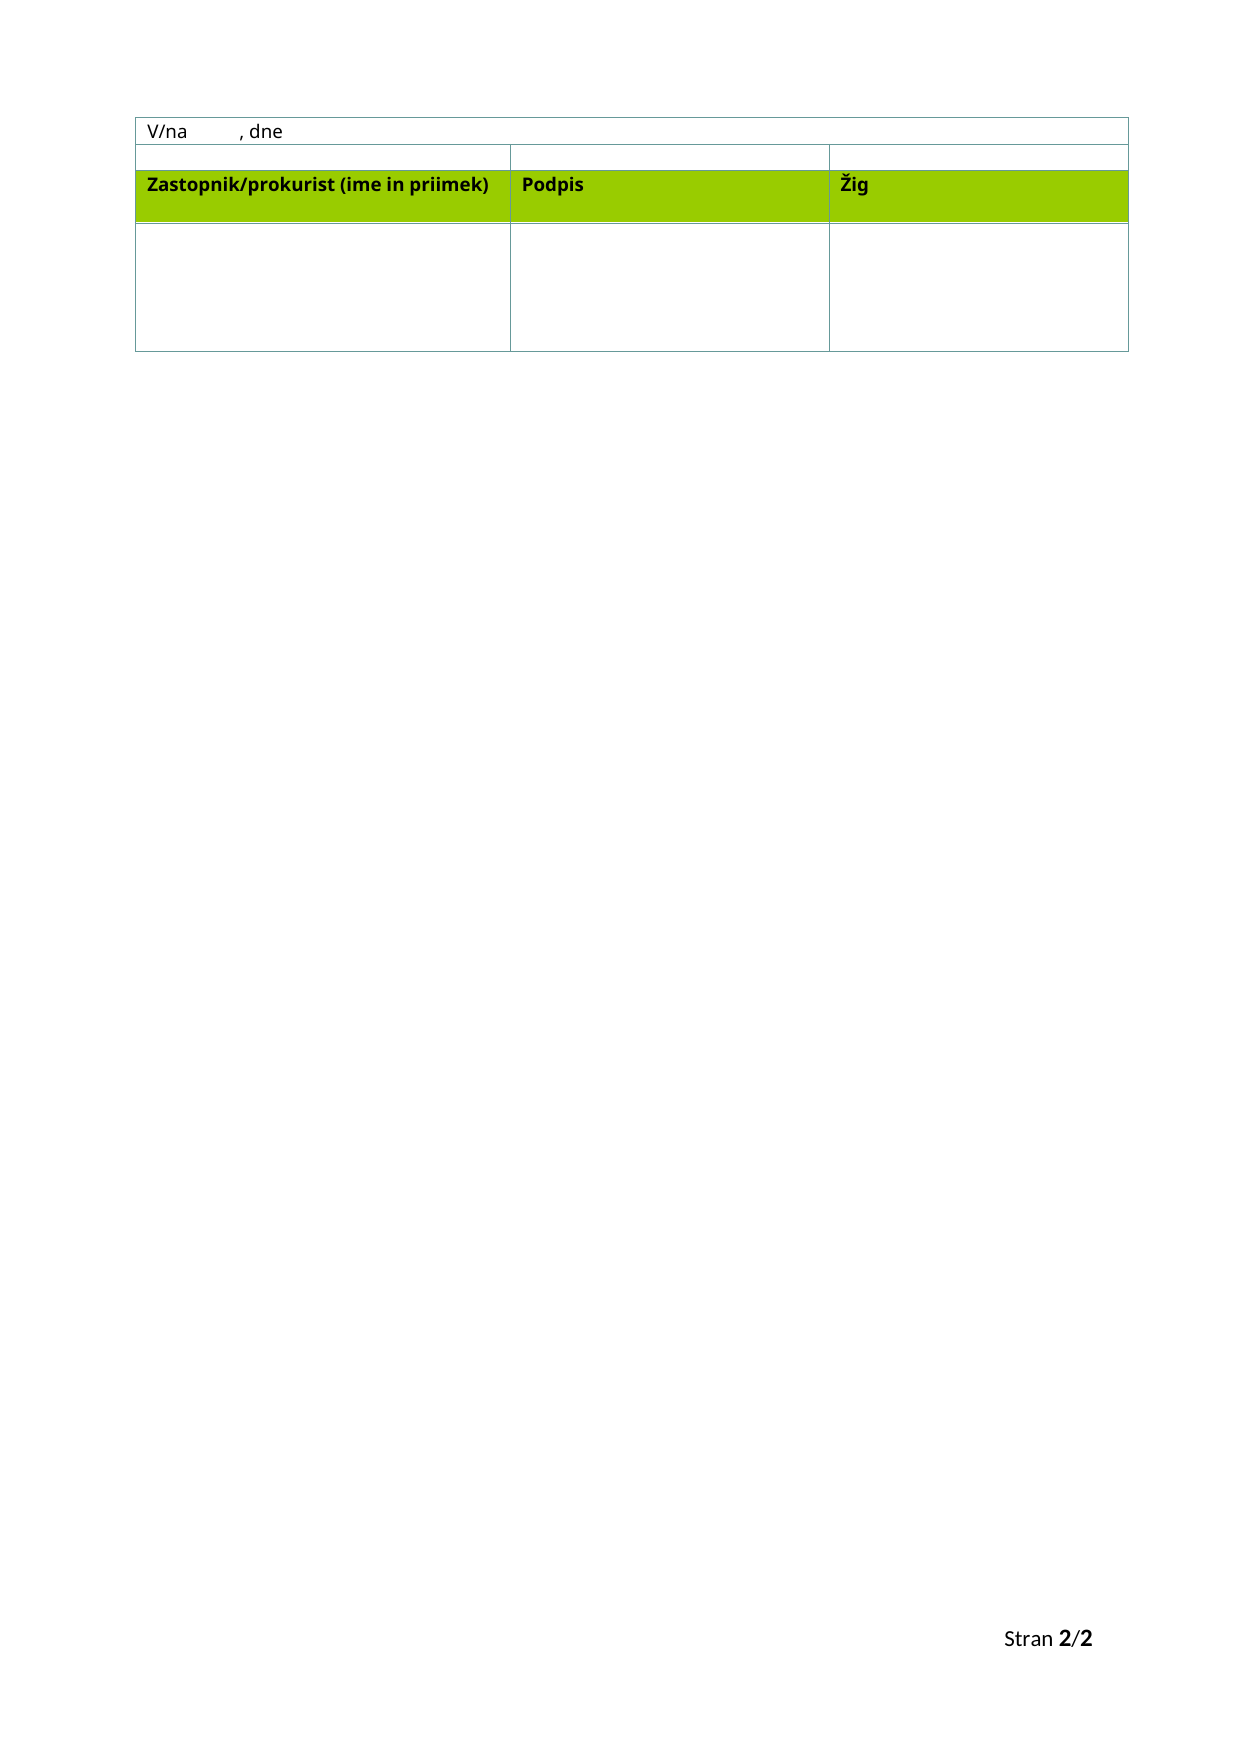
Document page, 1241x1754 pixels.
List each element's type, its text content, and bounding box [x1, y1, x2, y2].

table_cell [830, 145, 1128, 170]
table_cell [136, 145, 510, 170]
table_cell [830, 224, 1128, 351]
table_cell [511, 224, 829, 351]
table_header V/na , dne [136, 118, 1128, 144]
table_cell Žig [830, 171, 1128, 222]
table_cell [136, 224, 510, 351]
table_cell Podpis [511, 171, 829, 222]
table_cell Zastopnik/prokurist (ime in priimek) [136, 171, 510, 222]
table_cell [511, 145, 829, 170]
